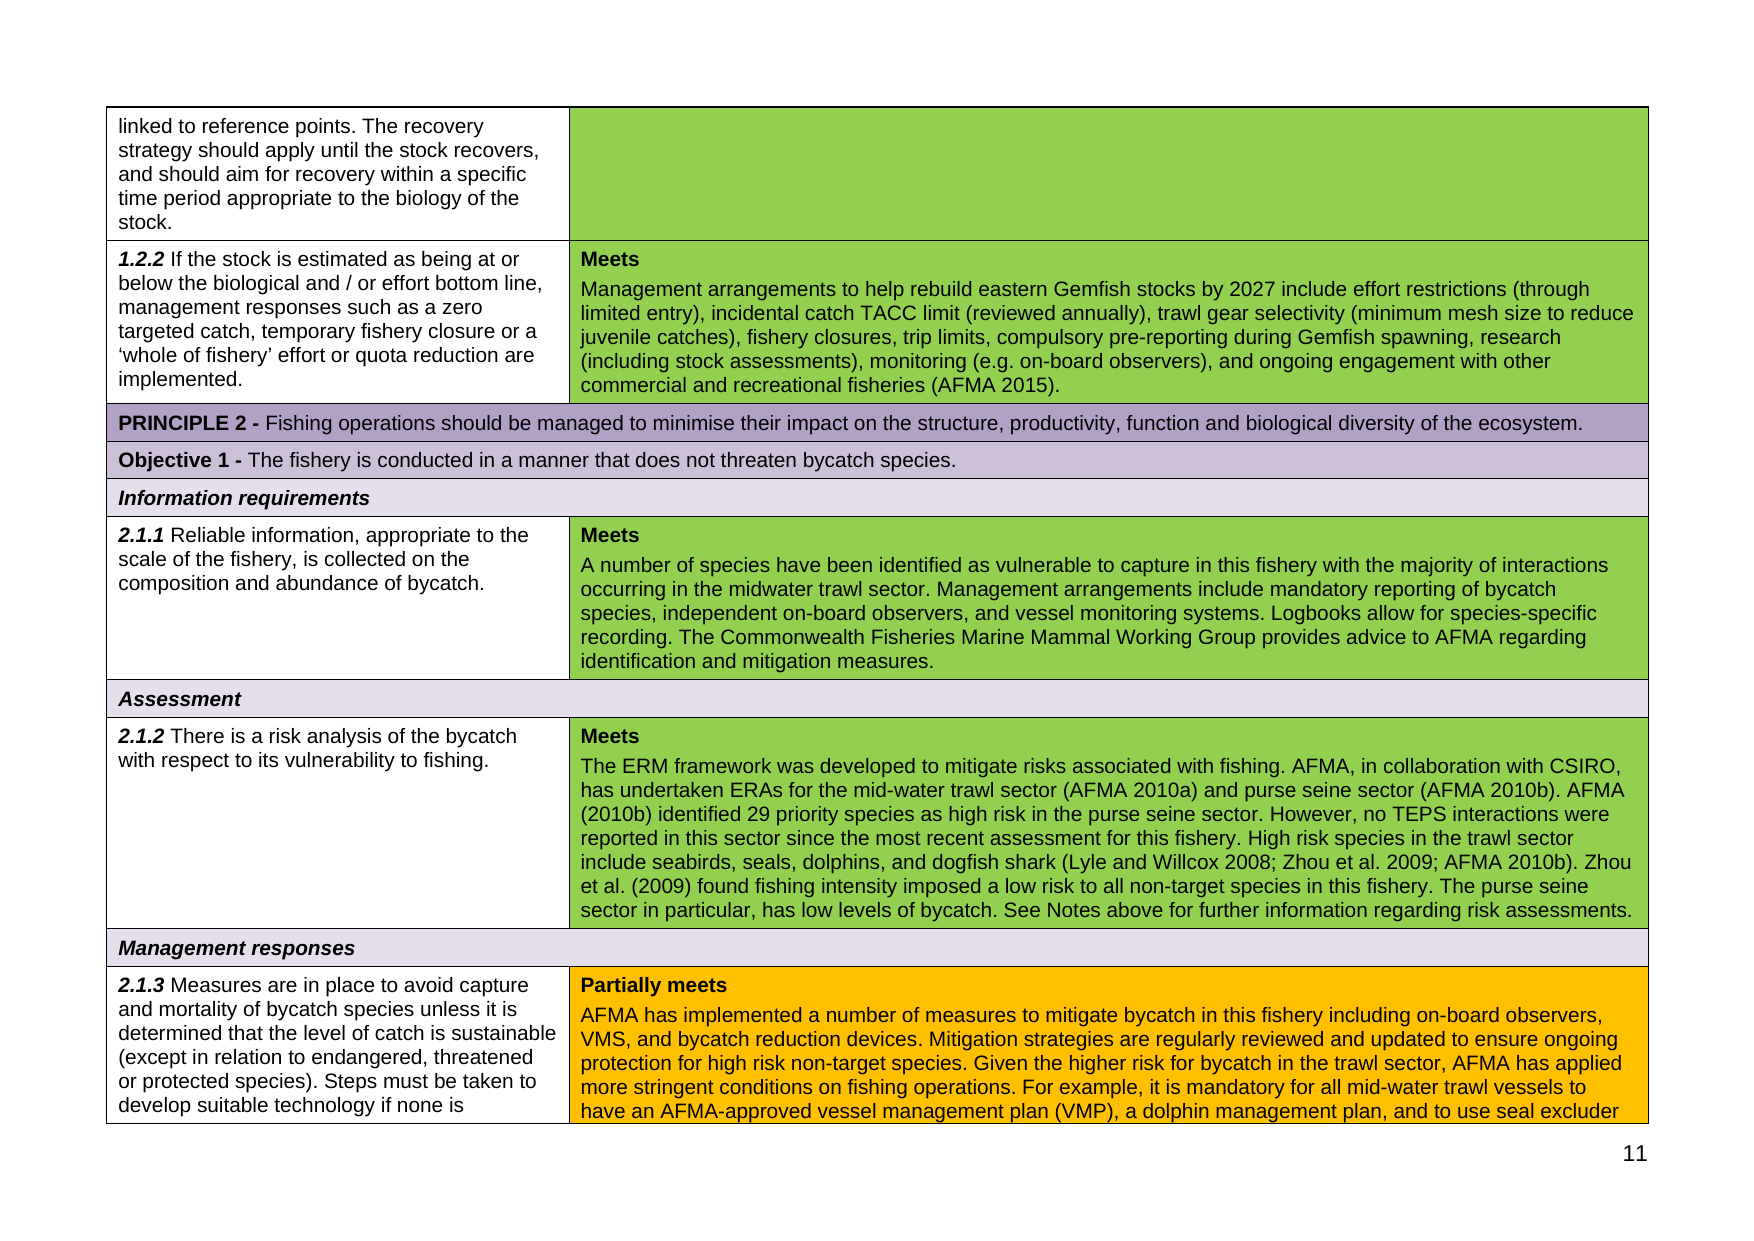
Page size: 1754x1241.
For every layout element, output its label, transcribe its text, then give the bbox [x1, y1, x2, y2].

table_cell Objective 1 - The fishery is conducted in a manner that does not threaten bycatch species. [107, 442, 1648, 478]
table_cell Meets The ERM framework was developed to mitigate risks associated with fishing. AFMA, in collaboration with CSIRO, has undertaken ERAs for the mid-water trawl sector (AFMA 2010a) and purse seine sector (AFMA 2010b). AFMA (2010b) identified 29 priority species as high risk in the purse seine sector. However, no TEPS interactions were reported in this sector since the most recent assessment for this fishery. High risk species in the trawl sector include seabirds, seals, dolphins, and dogfish shark (Lyle and Willcox 2008; Zhou et al. 2009; AFMA 2010b). Zhou et al. (2009) found fishing intensity imposed a low risk to all non-target species in this fishery. The purse seine sector in particular, has low levels of bycatch. See Notes above for further information regarding risk assessments. [570, 718, 1648, 928]
table_cell PRINCIPLE 2 - Fishing operations should be managed to minimise their impact on the structure, productivity, function and biological diversity of the ecosystem. [107, 404, 1648, 441]
table_cell Assessment [107, 680, 1648, 717]
table_cell Meets Management arrangements to help rebuild eastern Gemfish stocks by 2027 include effort restrictions (through limited entry), incidental catch TACC limit (reviewed annually), trawl gear selectivity (minimum mesh size to reduce juvenile catches), fishery closures, trip limits, compulsory pre-reporting during Gemfish spawning, research (including stock assessments), monitoring (e.g. on-board observers), and ongoing engagement with other commercial and recreational fisheries (AFMA 2015). [570, 241, 1648, 403]
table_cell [570, 108, 1648, 240]
table_cell 2.1.1 Reliable information, appropriate to the scale of the fishery, is collected on the composition and abundance of bycatch. [107, 517, 569, 679]
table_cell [570, 967, 1648, 1123]
table_cell Information requirements [107, 479, 1648, 516]
table_cell 2.1.2 There is a risk analysis of the bycatch with respect to its vulnerability to fishing. [107, 718, 569, 928]
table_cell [107, 108, 569, 240]
table_cell Management responses [107, 929, 1648, 966]
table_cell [107, 967, 569, 1123]
table_cell Meets A number of species have been identified as vulnerable to capture in this fishery with the majority of interactions occurring in the midwater trawl sector. Management arrangements include mandatory reporting of bycatch species, independent on-board observers, and vessel monitoring systems. Logbooks allow for species-specific recording. The Commonwealth Fisheries Marine Mammal Working Group provides advice to AFMA regarding identification and mitigation measures. [570, 517, 1648, 679]
table_cell 1.2.2 If the stock is estimated as being at or below the biological and / or effort bottom line, management responses such as a zero targeted catch, temporary fishery closure or a ‘whole of fishery’ effort or quota reduction are implemented. [107, 241, 569, 403]
